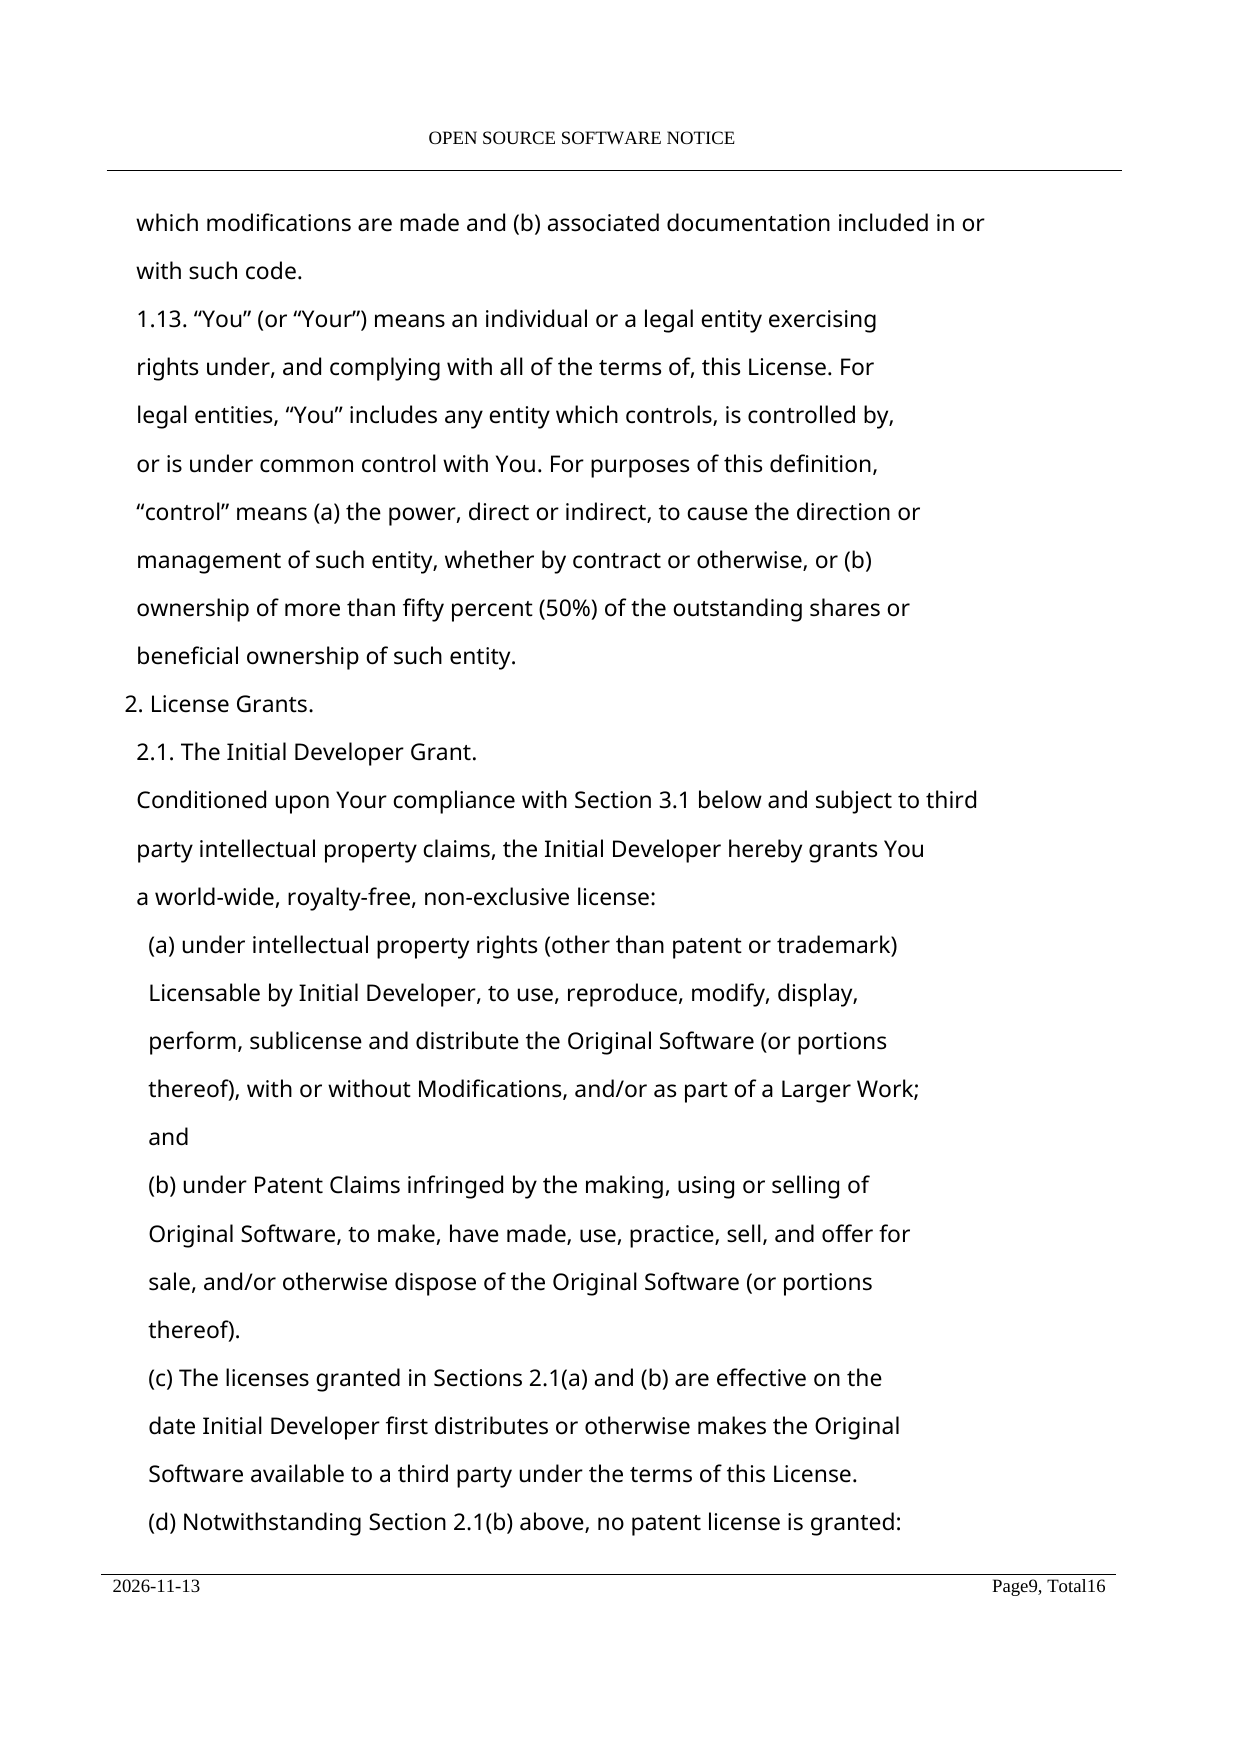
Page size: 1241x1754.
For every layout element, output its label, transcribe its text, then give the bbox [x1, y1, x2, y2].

text Licensable by Initial Developer, to use, reproduce, modify, display, [112, 976, 1128, 1009]
text party intellectual property claims, the Initial Developer hereby grants You [112, 832, 1128, 864]
text a world-wide, royalty-free, non-exclusive license: [112, 880, 1128, 913]
text ownership of more than fifty percent (50%) of the outstanding shares or [112, 591, 1128, 624]
text thereof). [112, 1313, 1128, 1346]
text (b) under Patent Claims infringed by the making, using or selling of [112, 1169, 1128, 1201]
text which modifications are made and (b) associated documentation included in or [112, 206, 1128, 239]
text rights under, and complying with all of the terms of, this License. For [112, 351, 1128, 383]
text Original Software, to make, have made, use, practice, sell, and offer for [112, 1217, 1128, 1249]
text (a) under intellectual property rights (other than patent or trademark) [112, 928, 1128, 961]
text Software available to a third party under the terms of this License. [112, 1458, 1128, 1490]
text and [112, 1121, 1128, 1153]
text “control” means (a) the power, direct or indirect, to cause the direction or [112, 495, 1128, 528]
text 2.1. The Initial Developer Grant. [112, 736, 1128, 768]
text 2. License Grants. [112, 688, 1128, 720]
text date Initial Developer first distributes or otherwise makes the Original [112, 1409, 1128, 1442]
text or is under common control with You. For purposes of this definition, [112, 447, 1128, 479]
text with such code. [112, 254, 1128, 287]
text (c) The licenses granted in Sections 2.1(a) and (b) are effective on the [112, 1361, 1128, 1394]
text legal entities, “You” includes any entity which controls, is controlled by, [112, 399, 1128, 431]
text Conditioned upon Your compliance with Section 3.1 below and subject to third [112, 784, 1128, 816]
text management of such entity, whether by contract or otherwise, or (b) [112, 543, 1128, 576]
text 1.13. “You” (or “Your”) means an individual or a legal entity exercising [112, 303, 1128, 335]
text thereof), with or without Modifications, and/or as part of a Larger Work; [112, 1073, 1128, 1105]
text perform, sublicense and distribute the Original Software (or portions [112, 1024, 1128, 1057]
text beneficial ownership of such entity. [112, 639, 1128, 672]
text sale, and/or otherwise dispose of the Original Software (or portions [112, 1265, 1128, 1298]
text (d) Notwithstanding Section 2.1(b) above, no patent license is granted: [112, 1506, 1128, 1538]
